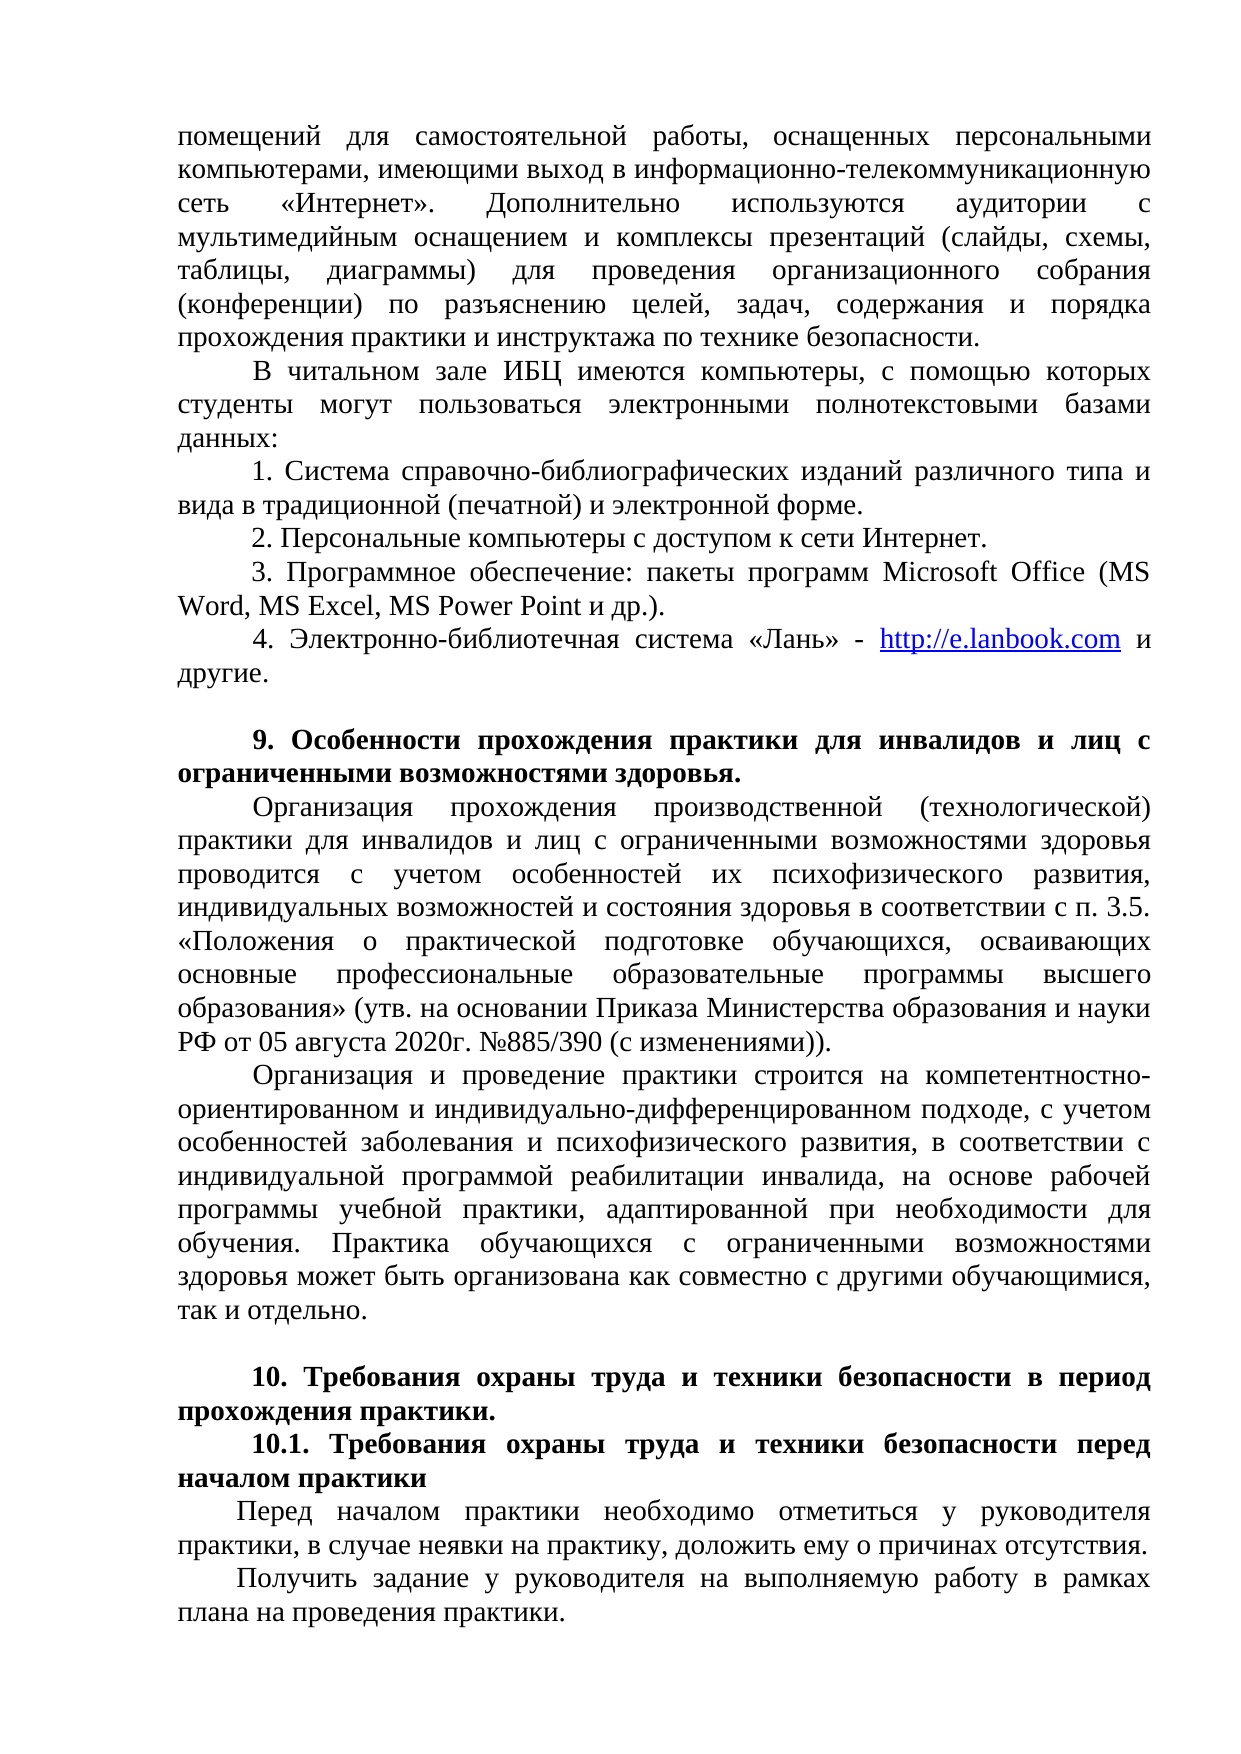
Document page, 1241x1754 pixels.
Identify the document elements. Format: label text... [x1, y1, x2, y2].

text 2. Персональные компьютеры с доступом к сети Интернет. [177, 521, 1152, 554]
text 1. Система справочно-библиографических изданий различного типа и вида в традиционной (печатной) и электронной форме. [177, 453, 1152, 521]
text Организация прохождения производственной (технологической) практики для инвалидов и лиц с ограниченными возможностями здоровья проводится с учетом особенностей их психофизического развития, индивидуальных возможностей и состояния здоровья в соответствии с п. 3.5. «Положения о практической подготовке обучающихся, осваивающих основные профессиональные образовательные программы высшего образования» (утв. на основании Приказа Министерства образования и науки РФ от 05 августа 2020г. №885/390 (с изменениями)). [177, 789, 1152, 1057]
text 3. Программное обеспечение: пакеты программ Microsoft Office (MS Word, MS Excel, MS Power Point и др.). [177, 554, 1152, 621]
text 10.1. Требования охраны труда и техники безопасности перед началом практики [177, 1426, 1152, 1493]
text Перед началом практики необходимо отметиться у руководителя практики, в случае неявки на практику, доложить ему о причинах отсутствия. [177, 1493, 1152, 1560]
text Получить задание у руководителя на выполняемую работу в рамках плана на проведения практики. [177, 1560, 1152, 1627]
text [177, 118, 1152, 353]
text 9. Особенности прохождения практики для инвалидов и лиц с ограниченными возможностями здоровья. [177, 722, 1152, 789]
text Организация и проведение практики строится на компетентностно-ориентированном и индивидуально-дифференцированном подходе, с учетом особенностей заболевания и психофизического развития, в соответствии с индивидуальной программой реабилитации инвалида, на основе рабочей программы учебной практики, адаптированной при необходимости для обучения. Практика обучающихся с ограниченными возможностями здоровья может быть организована как совместно с другими обучающимися, так и отдельно. [177, 1057, 1152, 1326]
text 4. Электронно-библиотечная система «Лань» - http://e.lanbook.com и другие. [177, 621, 1152, 688]
text 10. Требования охраны труда и техники безопасности в период прохождения практики. [177, 1359, 1152, 1426]
text В читальном зале ИБЦ имеются компьютеры, с помощью которых студенты могут пользоваться электронными полнотекстовыми базами данных: [177, 353, 1152, 453]
